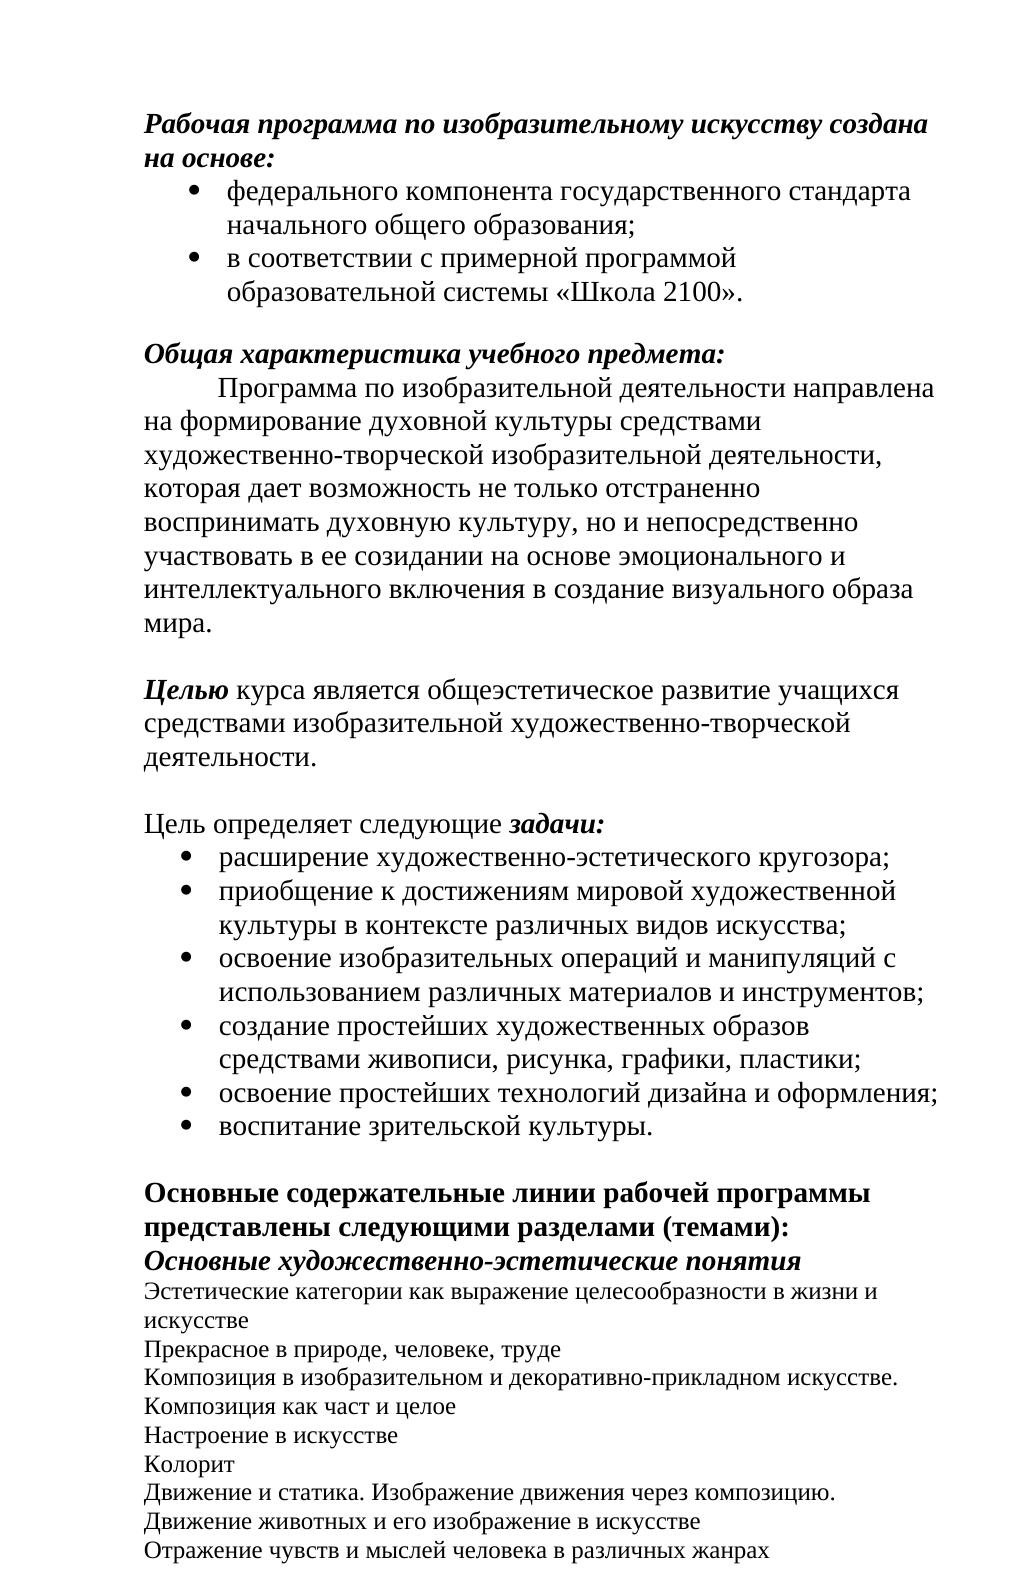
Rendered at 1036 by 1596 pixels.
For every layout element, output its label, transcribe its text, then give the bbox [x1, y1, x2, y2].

text Движение и статика. Изображение движения через композицию. Движение животных и его изображение в искусстве [144, 1477, 942, 1535]
text Настроение в искусстве [144, 1420, 942, 1449]
text Отражение чувств и мыслей человека в различных жанрах [144, 1535, 942, 1564]
text Общая характеристика учебного предмета: [144, 336, 942, 370]
text Эстетические категории как выражение целесообразности в жизни и искусстве [144, 1276, 942, 1334]
text Основные содержательные линии рабочей программы представлены следующими разделами (темами): [144, 1176, 942, 1243]
list расширение художественно-эстетического кругозора; [181, 839, 942, 873]
text Прекрасное в природе, человеке, труде [144, 1334, 942, 1362]
list освоение простейших технологий дизайна и оформления; [181, 1075, 942, 1108]
text Программа по изобразительной деятельности направлена на формирование духовной культуры средствами художественно-творческой изобразительной деятельности, которая дает возможность не только отстраненно воспринимать духовную культуру, но и непосредственно участвовать в ее созидании на основе эмоционального и интеллектуального включения в создание визуального образа мира. [144, 370, 942, 638]
text Композиция в изобразительном и декоративно-прикладном искусстве. Композиция как част и целое [144, 1362, 942, 1420]
list в соответствии с примерной программой образовательной системы «Школа 2100». [189, 241, 942, 308]
list федерального компонента государственного стандарта начального общего образования; [189, 173, 942, 241]
text Целью курса является общеэстетическое развитие учащихся средствами изобразительной художественно-творческой деятельности. [144, 672, 942, 772]
text Цель определяет следующие задачи: [144, 806, 942, 839]
text Колорит [144, 1449, 942, 1477]
text Рабочая программа по изобразительному искусству создана на основе: [144, 106, 942, 173]
list создание простейших художественных образов средствами живописи, рисунка, графики, пластики; [181, 1008, 942, 1075]
list освоение изобразительных операций и манипуляций с использованием различных материалов и инструментов; [181, 940, 942, 1008]
list воспитание зрительской культуры. [181, 1108, 942, 1142]
text Основные художественно-эстетические понятия [144, 1243, 942, 1276]
list приобщение к достижениям мировой художественной культуры в контексте различных видов искусства; [181, 873, 942, 940]
